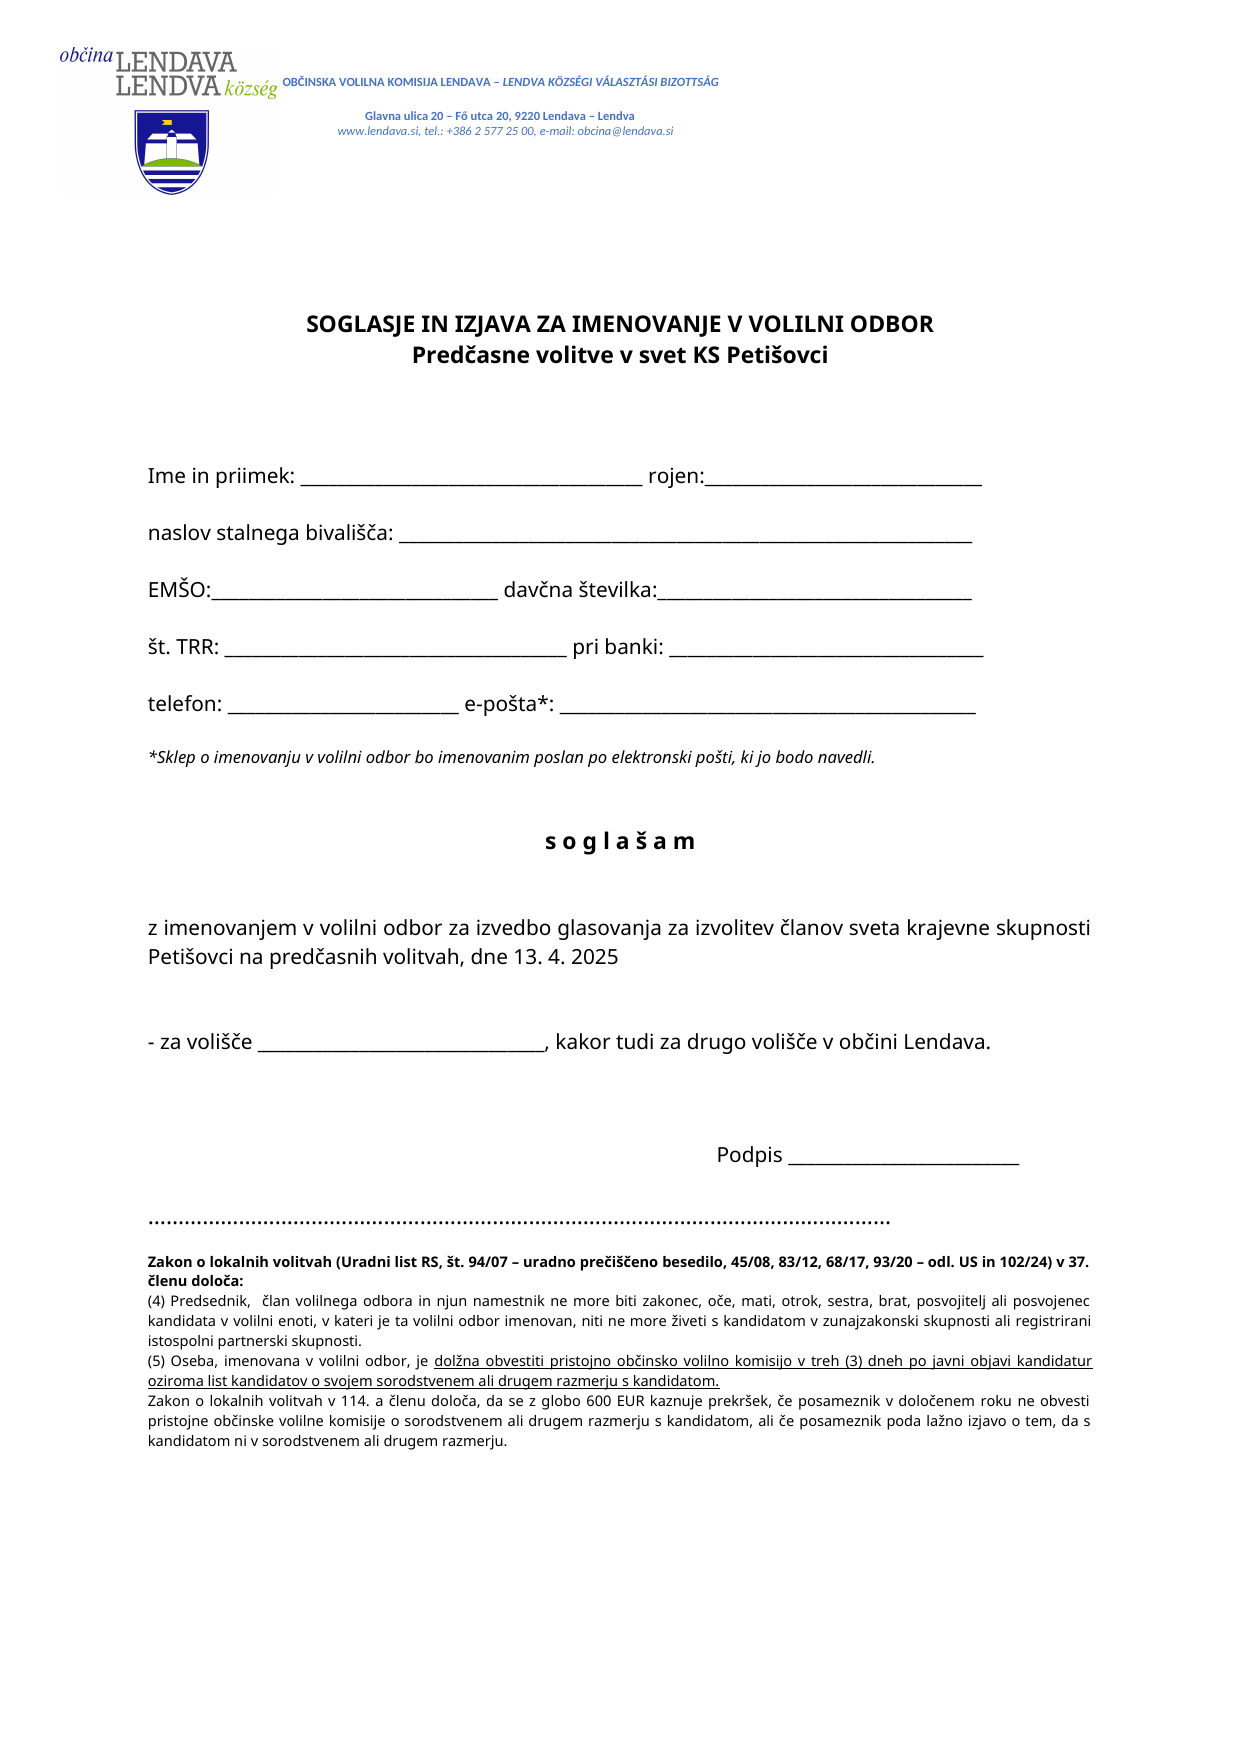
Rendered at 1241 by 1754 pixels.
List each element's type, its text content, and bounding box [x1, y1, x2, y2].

text (5) Oseba, imenovana v volilni odbor, je dolžna obvestiti pristojno občinsko volilno komisijo v treh (3) dneh po javni objavi kandidatur oziroma list kandidatov o svojem sorodstvenem ali drugem razmerju s kandidatom. [148, 1351, 1093, 1391]
text Zakon o lokalnih volitvah (Uradni list RS, št. 94/07 – uradno prečiščeno besedilo, 45/08, 83/12, 68/17, 93/20 – odl. US in 102/24) v 37. členu določa: [148, 1251, 1093, 1291]
text EMŠO:_______________________________ davčna številka:__________________________________ [148, 575, 1093, 603]
text …………………………………………………………………………………………………………… [148, 1200, 1093, 1231]
text telefon: _________________________ e-pošta*: _____________________________________________ [148, 689, 1093, 717]
text z imenovanjem v volilni odbor za izvedbo glasovanja za izvolitev članov sveta krajevne skupnosti Petišovci na predčasnih volitvah, dne 13. 4. 2025 [148, 913, 1093, 970]
text Zakon o lokalnih volitvah v členu določa, da se z globo 600 EUR kaznuje prekršek, če posameznik v določenem roku ne obvesti pristojne občinske volilne komisije o sorodstvenem ali drugem razmerju s kandidatom, ali če posameznik poda lažno izjavo o tem, da s kandidatom ni v sorodstvenem ali drugem razmerju. [148, 1391, 1093, 1450]
text naslov stalnega bivališča: ______________________________________________________________ [148, 518, 1093, 547]
text SOGLASJE IN IZJAVA ZA IMENOVANJE V VOLILNI ODBOR [148, 308, 1093, 339]
text s o g l a š a m [148, 825, 1093, 857]
text - za volišče _______________________________, kakor tudi za drugo volišče v občini Lendava. [148, 1027, 1093, 1056]
text *Sklep o imenovanju v volilni odbor bo imenovanim poslan po elektronski pošti, ki jo bodo navedli. [148, 746, 1093, 768]
picture [60, 47, 278, 195]
text Predčasne volitve v svet KS Petišovci [148, 339, 1093, 370]
text Podpis _________________________ [148, 1141, 1093, 1169]
text Ime in priimek: _____________________________________ rojen:______________________________ [148, 461, 1093, 490]
text (4) Predsednik, član volilnega odbora in njun namestnik ne more biti zakonec, oče, mati, otrok, sestra, brat, posvojitelj ali posvojenec kandidata v volilni enoti, v kateri je ta volilni odbor imenovan, niti ne more živeti s kandidatom v zunajzakonski skupnosti ali registrirani istospolni partnerski skupnosti. [148, 1291, 1093, 1351]
text št. TRR: _____________________________________ pri banki: __________________________________ [148, 632, 1093, 660]
